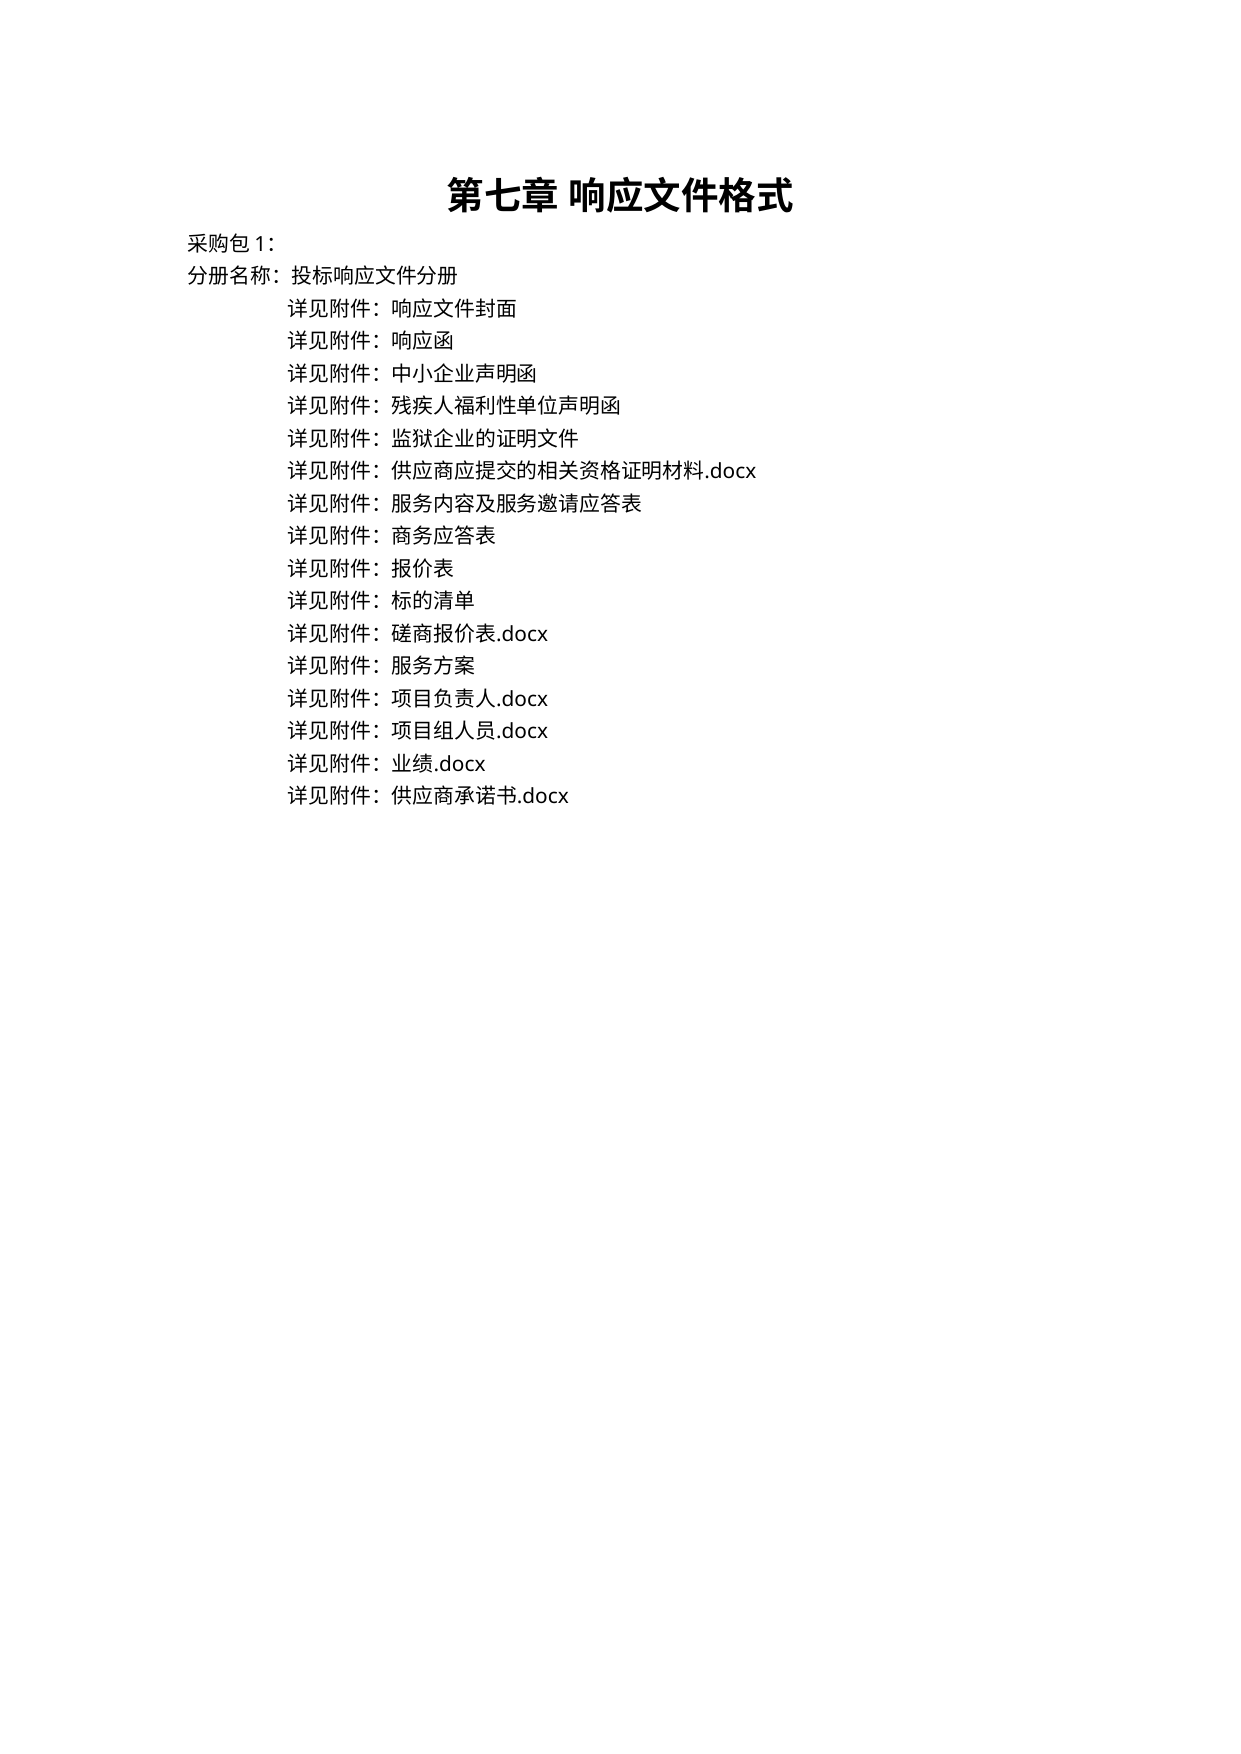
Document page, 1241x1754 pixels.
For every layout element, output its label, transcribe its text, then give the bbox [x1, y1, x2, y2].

text 详见附件：响应函 [187, 324, 1053, 357]
text 详见附件：项目组人员.docx [187, 714, 1053, 747]
text 详见附件：商务应答表 [187, 519, 1053, 552]
text 详见附件：残疾人福利性单位声明函 [187, 389, 1053, 422]
text 详见附件：业绩.docx [187, 747, 1053, 779]
text 详见附件：服务方案 [187, 649, 1053, 682]
text 详见附件：响应文件封面 [187, 292, 1053, 324]
text 第七章 响应文件格式 [187, 162, 1053, 227]
text 详见附件：供应商承诺书.docx [187, 779, 1053, 812]
text 详见附件：磋商报价表.docx [187, 617, 1053, 649]
text 详见附件：报价表 [187, 552, 1053, 584]
text 详见附件：服务内容及服务邀请应答表 [187, 487, 1053, 519]
text 详见附件：项目负责人.docx [187, 682, 1053, 714]
text 详见附件：供应商应提交的相关资格证明材料.docx [187, 454, 1053, 487]
text 详见附件：标的清单 [187, 584, 1053, 617]
text 分册名称：投标响应文件分册 [187, 259, 1053, 292]
text 详见附件：监狱企业的证明文件 [187, 422, 1053, 454]
text 采购包1： [187, 227, 1053, 259]
text 详见附件：中小企业声明函 [187, 357, 1053, 389]
